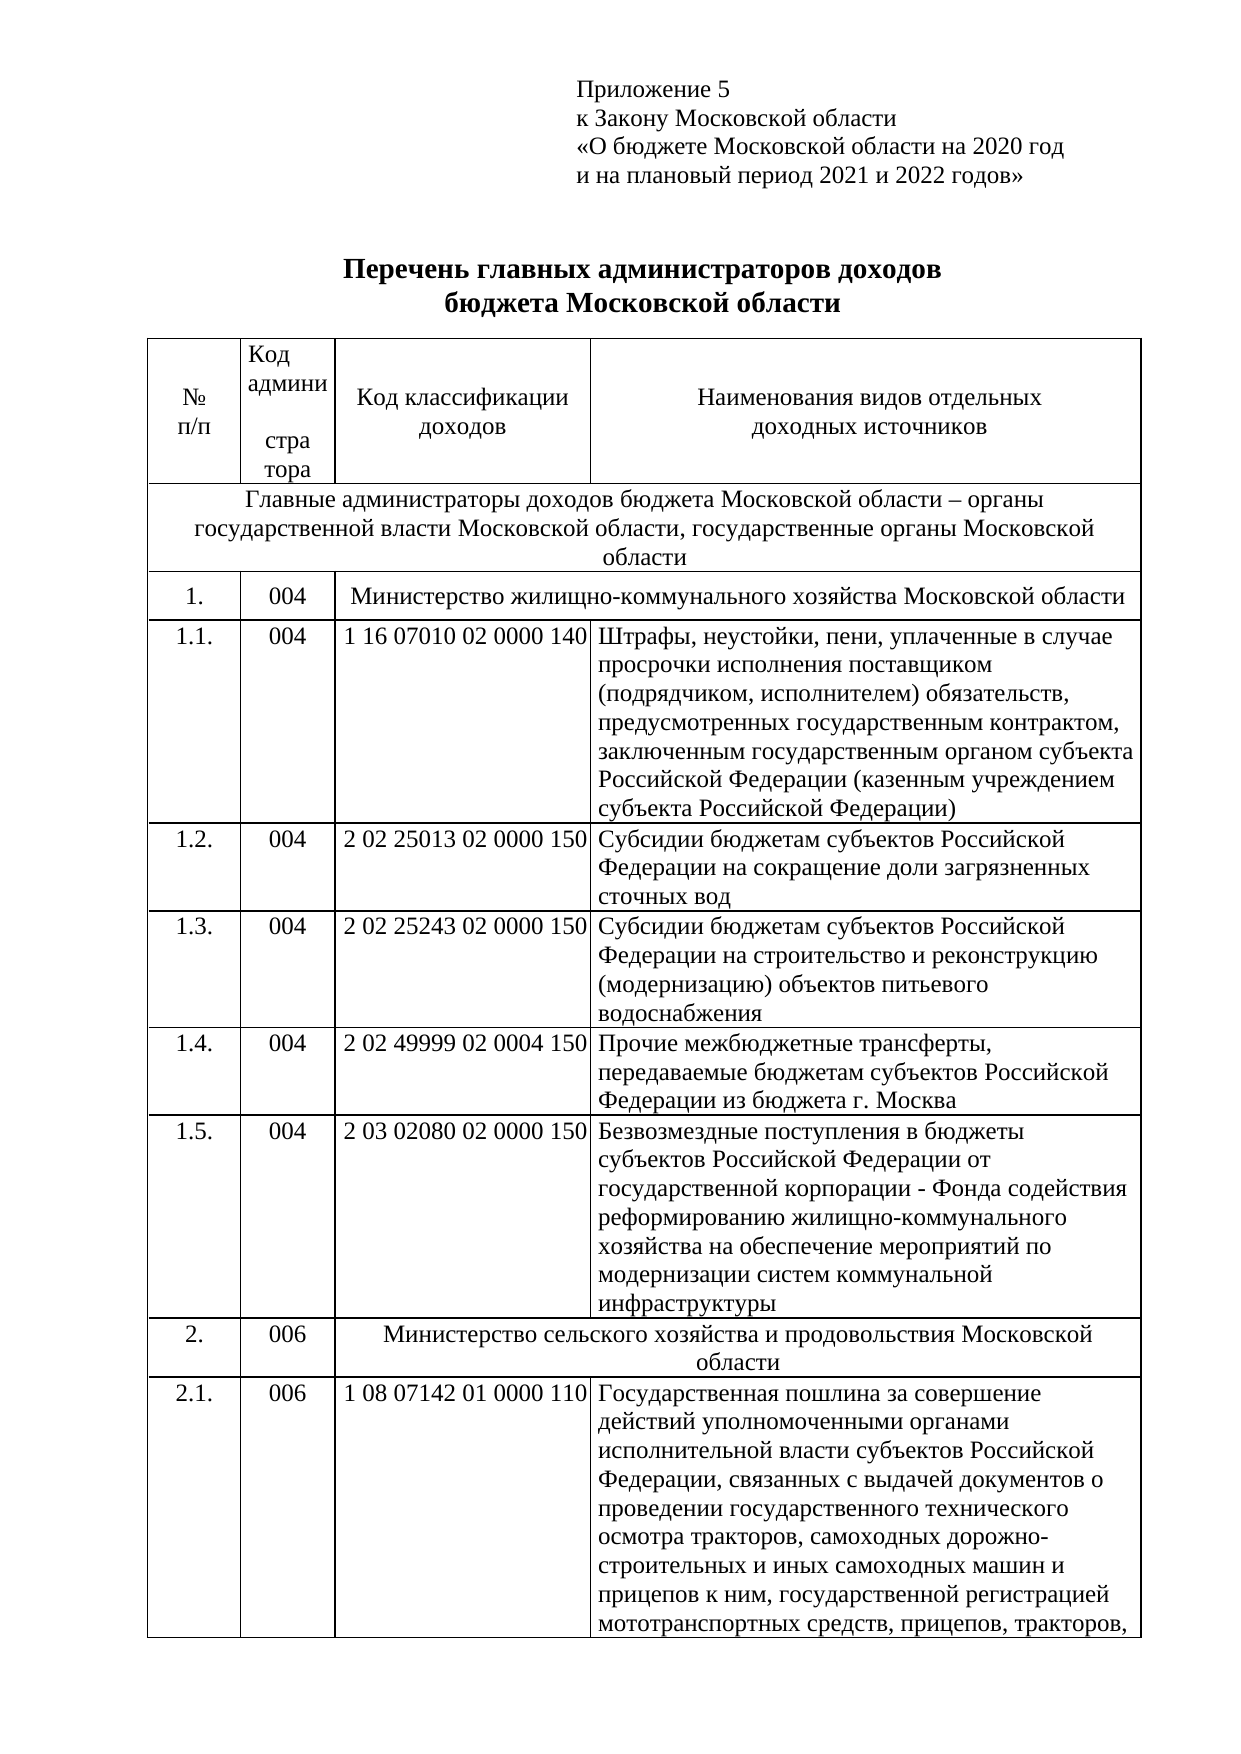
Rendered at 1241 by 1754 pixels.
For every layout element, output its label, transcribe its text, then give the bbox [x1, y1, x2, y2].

table_cell Штрафы, неустойки, пени, уплаченные в случае просрочки исполнения поставщиком (подрядчиком, исполнителем) обязательств, предусмотренных государственным контрактом, заключенным государственным органом субъекта Российской Федерации (казенным учреждением субъекта Российской Федерации) [591, 621, 1140, 822]
text Перечень главных администраторов доходов [148, 251, 1137, 285]
text и на плановый период 2021 и 2022 годов» [532, 160, 1152, 189]
table_cell 1 16 07010 02 0000 140 [336, 621, 590, 822]
table_cell Безвозмездные поступления в бюджеты субъектов Российской Федерации от государственной корпорации - Фонда содействия реформированию жилищно-коммунального хозяйства на обеспечение мероприятий по модернизации систем коммунальной инфраструктуры [591, 1116, 1140, 1317]
table_cell Главные администраторы доходов бюджета Московской области – органы государственной власти Московской области, государственные органы Московской области [148, 484, 1140, 571]
table_cell Субсидии бюджетам субъектов Российской Федерации на строительство и реконструкцию (модернизацию) объектов питьевого водоснабжения [591, 912, 1140, 1026]
table_cell 2.1. [148, 1377, 240, 1636]
table_cell 004 [241, 621, 334, 822]
table_cell 2 03 02080 02 0000 150 [336, 1116, 590, 1317]
text Приложение 5 [532, 74, 1152, 103]
table_cell 004 [241, 1028, 334, 1114]
text бюджета Московской области [148, 285, 1137, 318]
table_header Код классификации доходов [336, 339, 590, 483]
table_cell 2 02 25243 02 0000 150 [336, 912, 590, 1026]
table_cell 1. [148, 572, 240, 619]
text «О бюджете Московской области на 2020 год [532, 131, 1152, 160]
text к Закону Московской области [532, 103, 1152, 131]
table_header Код админи стра тора [241, 339, 334, 483]
table_cell 004 [241, 824, 334, 910]
table_cell 004 [241, 572, 334, 619]
table_cell 006 [241, 1319, 334, 1376]
table_cell 1.5. [148, 1115, 240, 1317]
table_cell 2. [148, 1318, 240, 1376]
table_cell Субсидии бюджетам субъектов Российской Федерации на сокращение доли загрязненных сточных вод [591, 824, 1140, 910]
table_cell 1 08 07142 01 0000 110 [336, 1378, 590, 1636]
table_cell 004 [241, 1116, 334, 1317]
table_header № п/п [148, 339, 240, 483]
table_cell 1.2. [148, 823, 240, 910]
table_header Наименования видов отдельных доходных источников [591, 339, 1140, 483]
table_cell Министерство жилищно-коммунального хозяйства Московской области [336, 572, 1140, 619]
table_cell 2 02 25013 02 0000 150 [336, 824, 590, 910]
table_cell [591, 1378, 1140, 1636]
table_cell 1.4. [148, 1028, 240, 1114]
table_cell Министерство сельского хозяйства и продовольствия Московской области [336, 1319, 1140, 1376]
table_cell 006 [241, 1378, 334, 1636]
table_cell Прочие межбюджетные трансферты, передаваемые бюджетам субъектов Российской Федерации из бюджета г. Москва [591, 1028, 1140, 1114]
table_cell 004 [241, 912, 334, 1026]
table_cell 1.3. [148, 911, 240, 1026]
table_cell 1.1. [148, 620, 240, 822]
table_cell 2 02 49999 02 0004 150 [336, 1028, 590, 1114]
